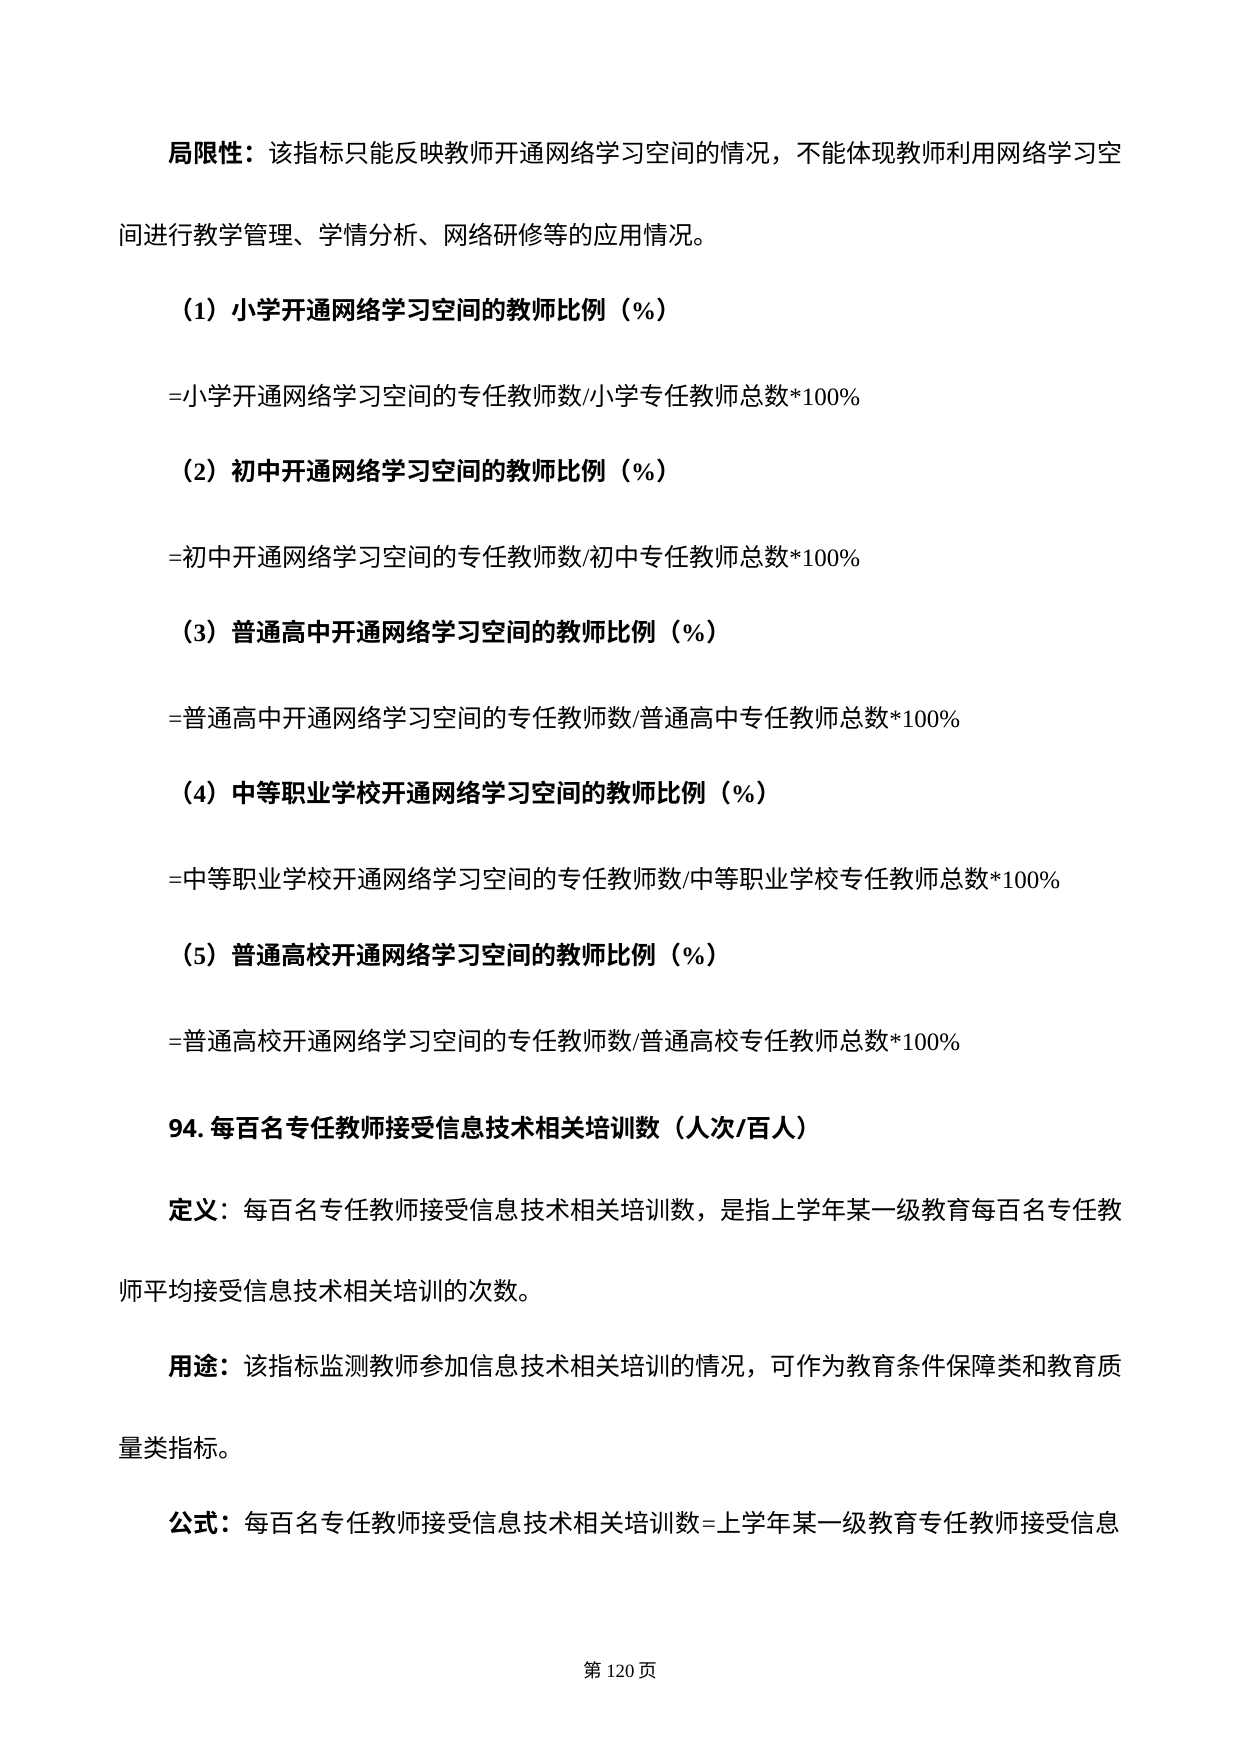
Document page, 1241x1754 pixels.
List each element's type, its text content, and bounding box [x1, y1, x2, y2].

text 定义：每百名专任教师接受信息技术相关培训数，是指上学年某一级教育每百名专任教师平均接受信息技术相关培训的次数。 [118, 1174, 1122, 1324]
text =普通高校开通网络学习空间的专任教师数/普通高校专任教师总数*100% [118, 1005, 1122, 1073]
subtitle （1）小学开通网络学习空间的教师比例（%） [118, 275, 1122, 343]
subtitle （5）普通高校开通网络学习空间的教师比例（%） [118, 919, 1122, 987]
text 局限性：该指标只能反映教师开通网络学习空间的情况，不能体现教师利用网络学习空间进行教学管理、学情分析、网络研修等的应用情况。 [118, 118, 1122, 267]
text =初中开通网络学习空间的专任教师数/初中专任教师总数*100% [118, 522, 1122, 590]
text =中等职业学校开通网络学习空间的专任教师数/中等职业学校专任教师总数*100% [118, 844, 1122, 912]
text 用途：该指标监测教师参加信息技术相关培训的情况，可作为教育条件保障类和教育质量类指标。 [118, 1331, 1122, 1480]
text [118, 1487, 1122, 1555]
text =普通高中开通网络学习空间的专任教师数/普通高中专任教师总数*100% [118, 683, 1122, 751]
text =小学开通网络学习空间的专任教师数/小学专任教师总数*100% [118, 361, 1122, 429]
subtitle （4）中等职业学校开通网络学习空间的教师比例（%） [118, 758, 1122, 826]
subtitle 94. 每百名专任教师接受信息技术相关培训数（人次/百人） [118, 1093, 1122, 1161]
subtitle （2）初中开通网络学习空间的教师比例（%） [118, 436, 1122, 504]
subtitle （3）普通高中开通网络学习空间的教师比例（%） [118, 597, 1122, 665]
